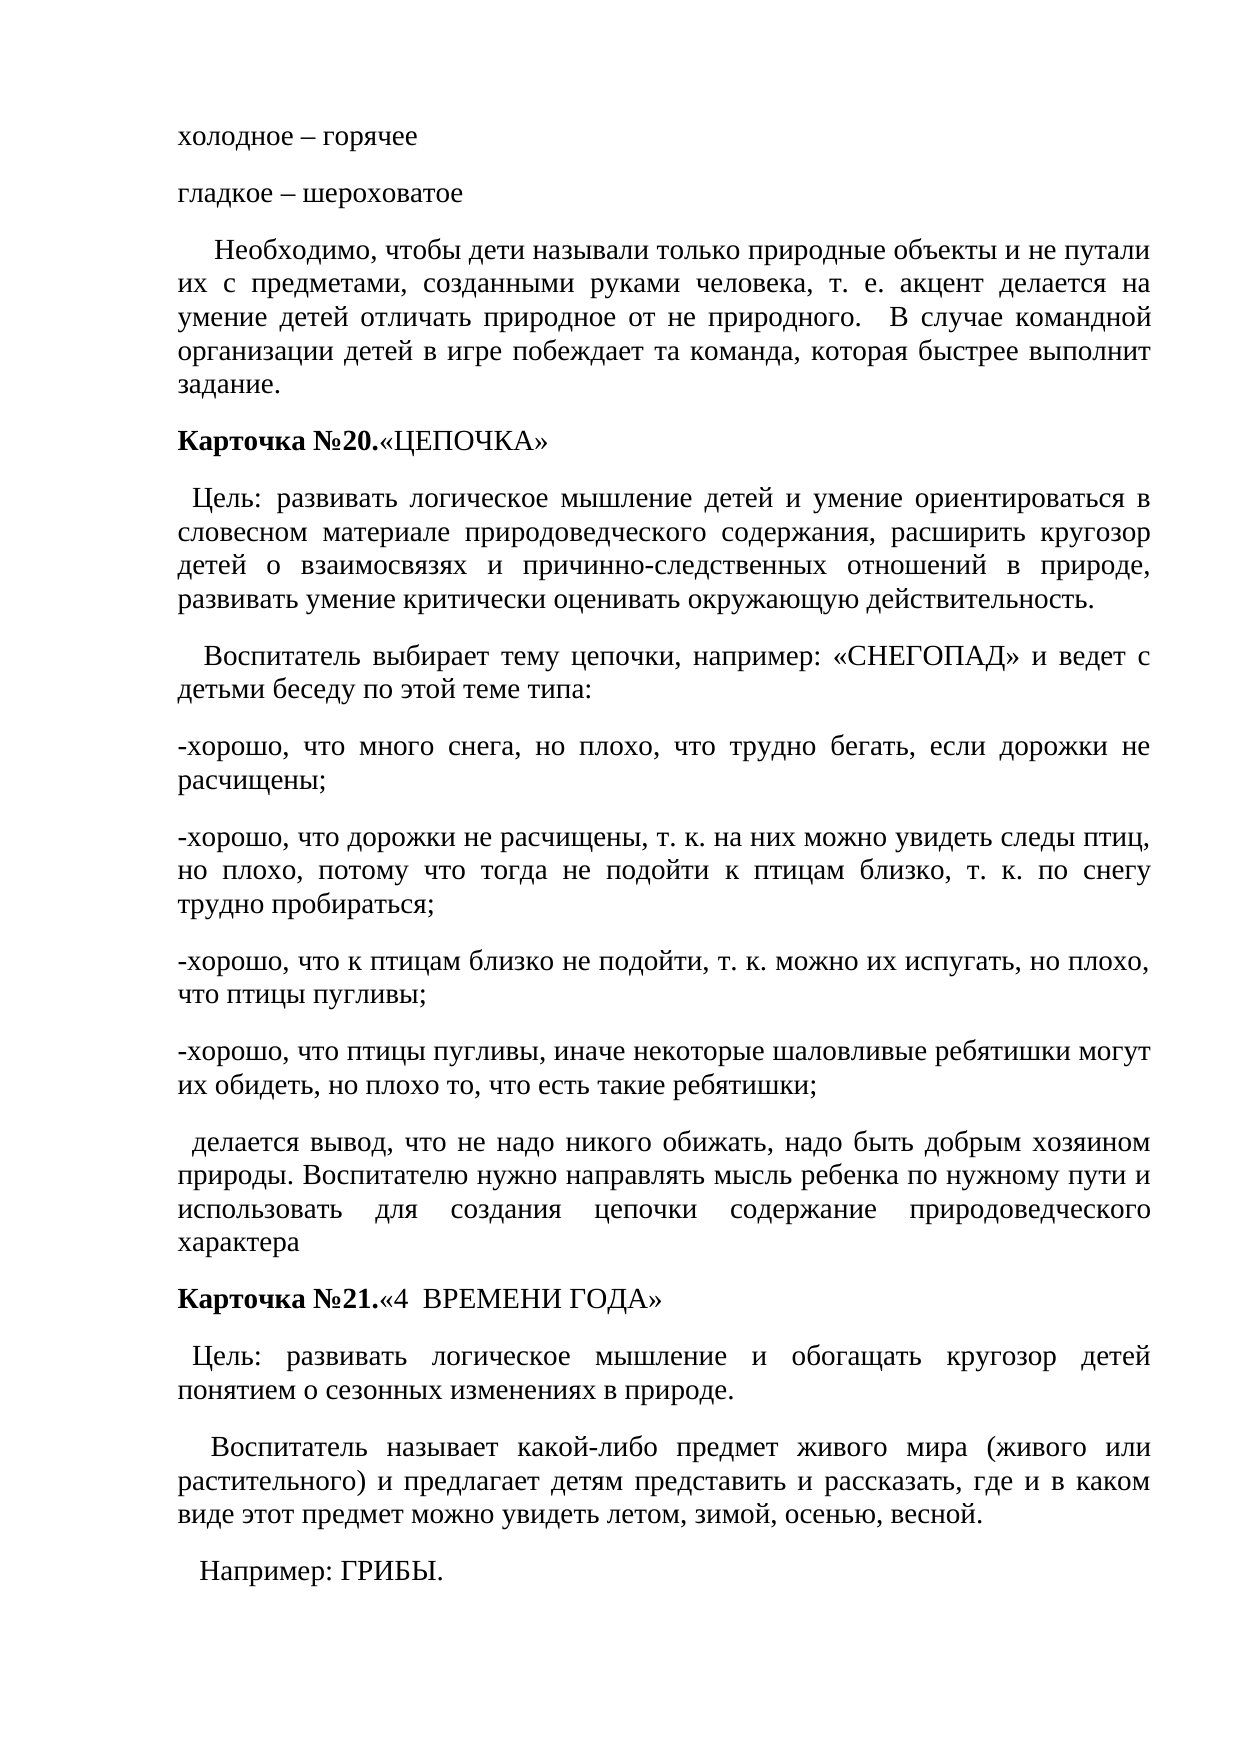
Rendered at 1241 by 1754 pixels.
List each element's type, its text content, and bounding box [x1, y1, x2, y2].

text холодное – горячее [177, 118, 1152, 152]
text Например: ГРИБЫ. [177, 1553, 1152, 1587]
text Воспитатель называет какой-либо предмет живого мира (живого или растительного) и предлагает детям представить и рассказать, где и в каком виде этот предмет можно увидеть летом, зимой, осенью, весной. [177, 1429, 1152, 1530]
text Цель: развивать логическое мышление и обогащать кругозор детей понятием о сезонных изменениях в природе. [177, 1338, 1152, 1406]
text -хорошо, что к птицам близко не подойти, т. к. можно их испугать, но плохо, что птицы пугливы; [177, 943, 1152, 1010]
text гладкое – шероховатое [177, 175, 1152, 209]
text Воспитатель выбирает тему цепочки, например: «СНЕГОПАД» и ведет с детьми беседу по этой теме типа: [177, 638, 1152, 705]
text Карточка №21.«4 ВРЕМЕНИ ГОДА» [177, 1282, 1152, 1315]
text -хорошо, что дорожки не расчищены, т. к. на них можно увидеть следы птиц, но плохо, потому что тогда не подойти к птицам близко, т. к. по снегу трудно пробираться; [177, 819, 1152, 919]
text Цель: развивать логическое мышление детей и умение ориентироваться в словесном материале природоведческого содержания, расширить кругозор детей о взаимосвязях и причинно-следственных отношений в природе, развивать умение критически оценивать окружающую действительность. [177, 480, 1152, 614]
text -хорошо, что птицы пугливы, иначе некоторые шаловливые ребятишки могут их обидеть, но плохо то, что есть такие ребятишки; [177, 1033, 1152, 1101]
text Необходимо, чтобы дети называли только природные объекты и не путали их с предметами, созданными руками человека, т. е. акцент делается на умение детей отличать природное от не природного. В случае командной организации детей в игре побеждает та команда, которая быстрее выполнит задание. [177, 232, 1152, 400]
text делается вывод, что не надо никого обижать, надо быть добрым хозяином природы. Воспитателю нужно направлять мысль ребенка по нужному пути и использовать для создания цепочки содержание природоведческого характера [177, 1124, 1152, 1258]
text -хорошо, что много снега, но плохо, что трудно бегать, если дорожки не расчищены; [177, 728, 1152, 795]
text Карточка №20.«ЦЕПОЧКА» [177, 423, 1152, 457]
